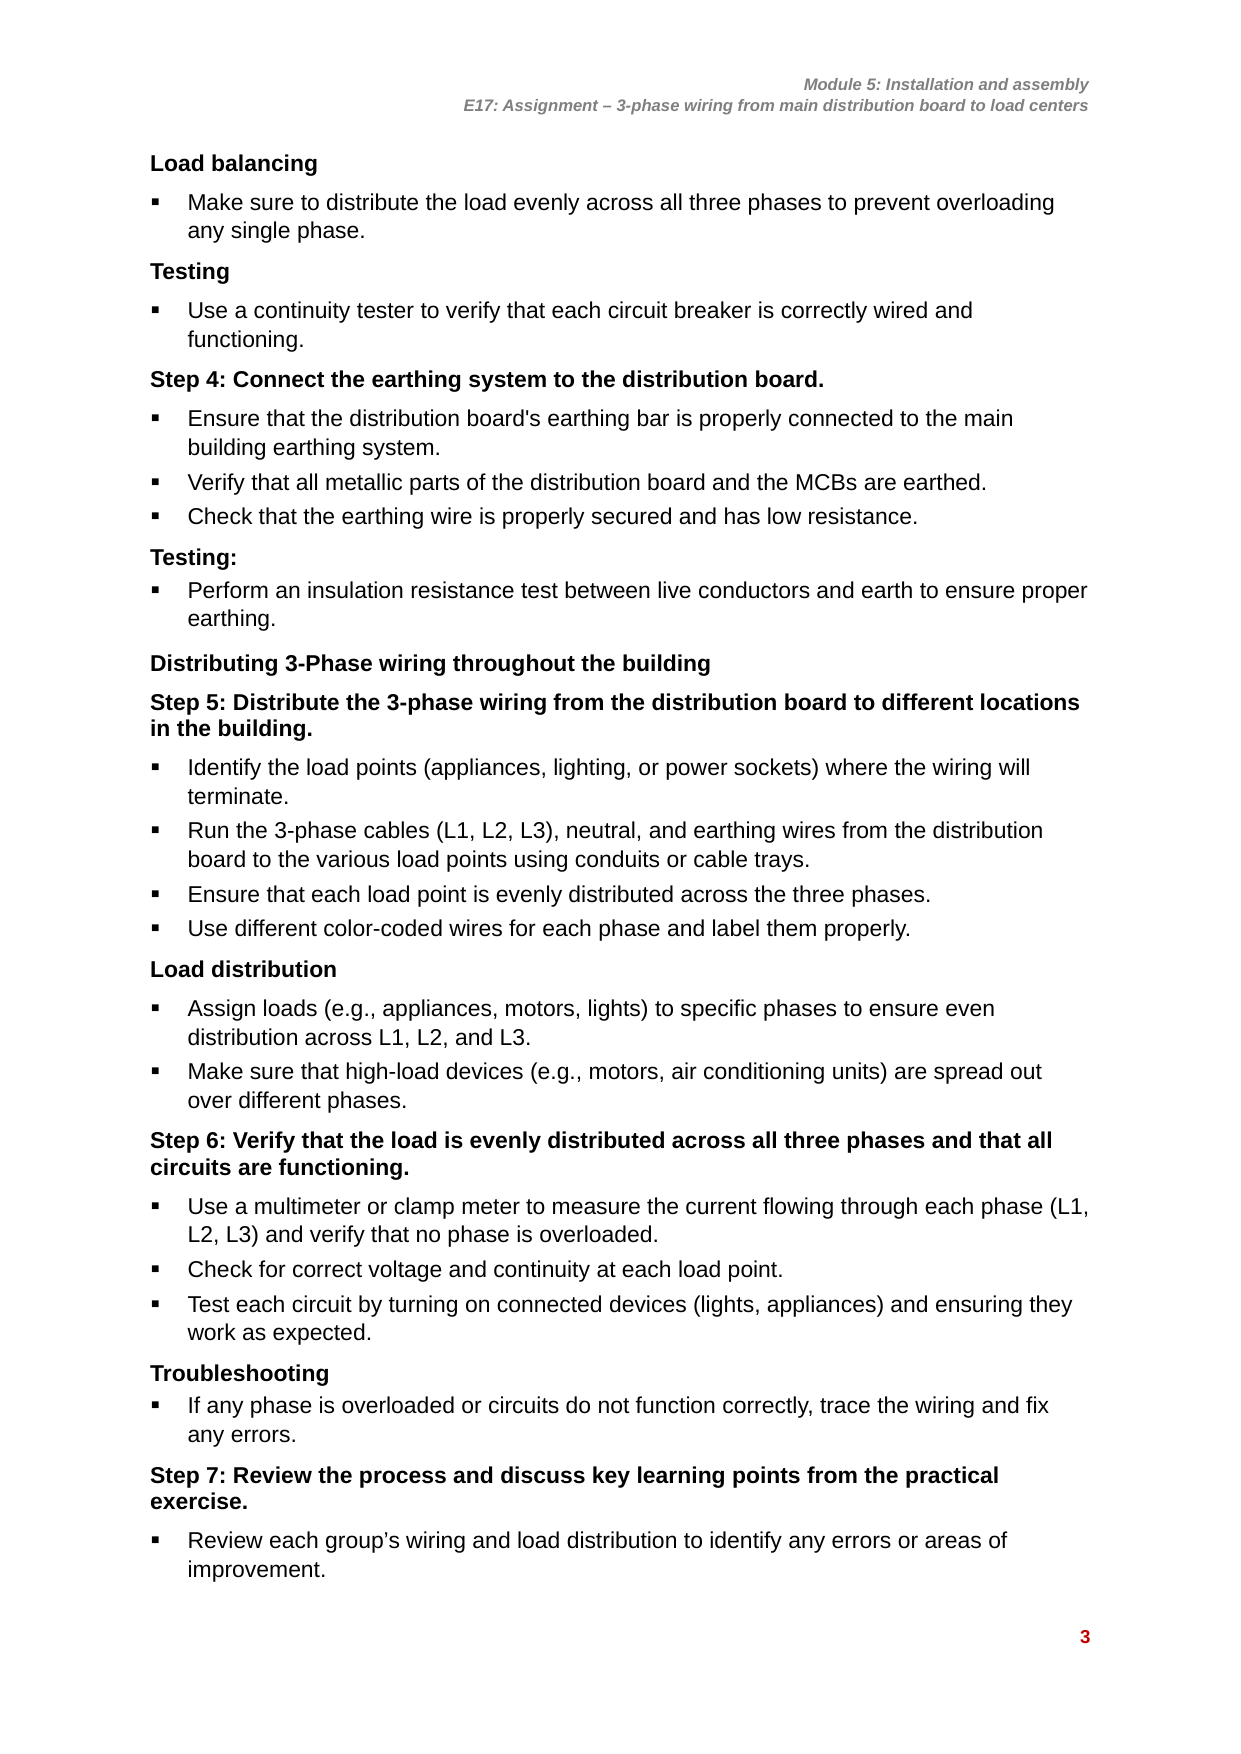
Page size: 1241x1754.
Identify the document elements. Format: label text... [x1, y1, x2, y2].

text Testing: [150, 544, 1090, 570]
text Step 6: Verify that the load is evenly distributed across all three phases and that all circuits are functioning. [150, 1127, 1090, 1180]
text Testing [150, 258, 1090, 284]
list Ensure that each load point is evenly distributed across the three phases. [150, 881, 1090, 907]
list Check for correct voltage and continuity at each load point. [150, 1256, 1090, 1282]
text Troubleshooting [150, 1360, 1090, 1386]
text Step 7: Review the process and discuss key learning points from the practical exercise. [150, 1462, 1090, 1514]
list Use different color-coded wires for each phase and label them properly. [150, 915, 1090, 942]
list Perform an insulation resistance test between live conductors and earth to ensure proper earthing. [150, 577, 1090, 631]
list Make sure that high-load devices (e.g., motors, air conditioning units) are spread out over different phases. [150, 1058, 1090, 1113]
list Assign loads (e.g., appliances, motors, lights) to specific phases to ensure even distribution across L1, L2, and L3. [150, 995, 1090, 1050]
text Step 4: Connect the earthing system to the distribution board. [150, 366, 1090, 393]
list Ensure that the distribution board's earthing bar is properly connected to the main building earthing system. [150, 405, 1090, 460]
text Distributing 3-Phase wiring throughout the building [150, 650, 1090, 677]
list Identify the load points (appliances, lighting, or power sockets) where the wiring will terminate. [150, 754, 1090, 809]
list Run the 3-phase cables (L1, L2, L3), neutral, and earthing wires from the distribution board to the various load points using conduits or cable trays. [150, 817, 1090, 872]
text Load distribution [150, 956, 1090, 982]
list Make sure to distribute the load evenly across all three phases to prevent overloading any single phase. [150, 189, 1090, 244]
list Use a multimeter or clamp meter to measure the current flowing through each phase (L1, L2, L3) and verify that no phase is overloaded. [150, 1193, 1090, 1247]
list Test each circuit by turning on connected devices (lights, appliances) and ensuring they work as expected. [150, 1291, 1090, 1345]
list Use a continuity tester to verify that each circuit breaker is correctly wired and functioning. [150, 297, 1090, 352]
list Verify that all metallic parts of the distribution board and the MCBs are earthed. [150, 468, 1090, 495]
text Load balancing [150, 150, 1090, 176]
list Review each group’s wiring and load distribution to identify any errors or areas of improvement. [150, 1527, 1090, 1582]
text Step 5: Distribute the 3-phase wiring from the distribution board to different locations in the building. [150, 689, 1090, 742]
list If any phase is overloaded or circuits do not function correctly, trace the wiring and fix any errors. [150, 1392, 1090, 1447]
list Check that the earthing wire is properly secured and has low resistance. [150, 503, 1090, 529]
